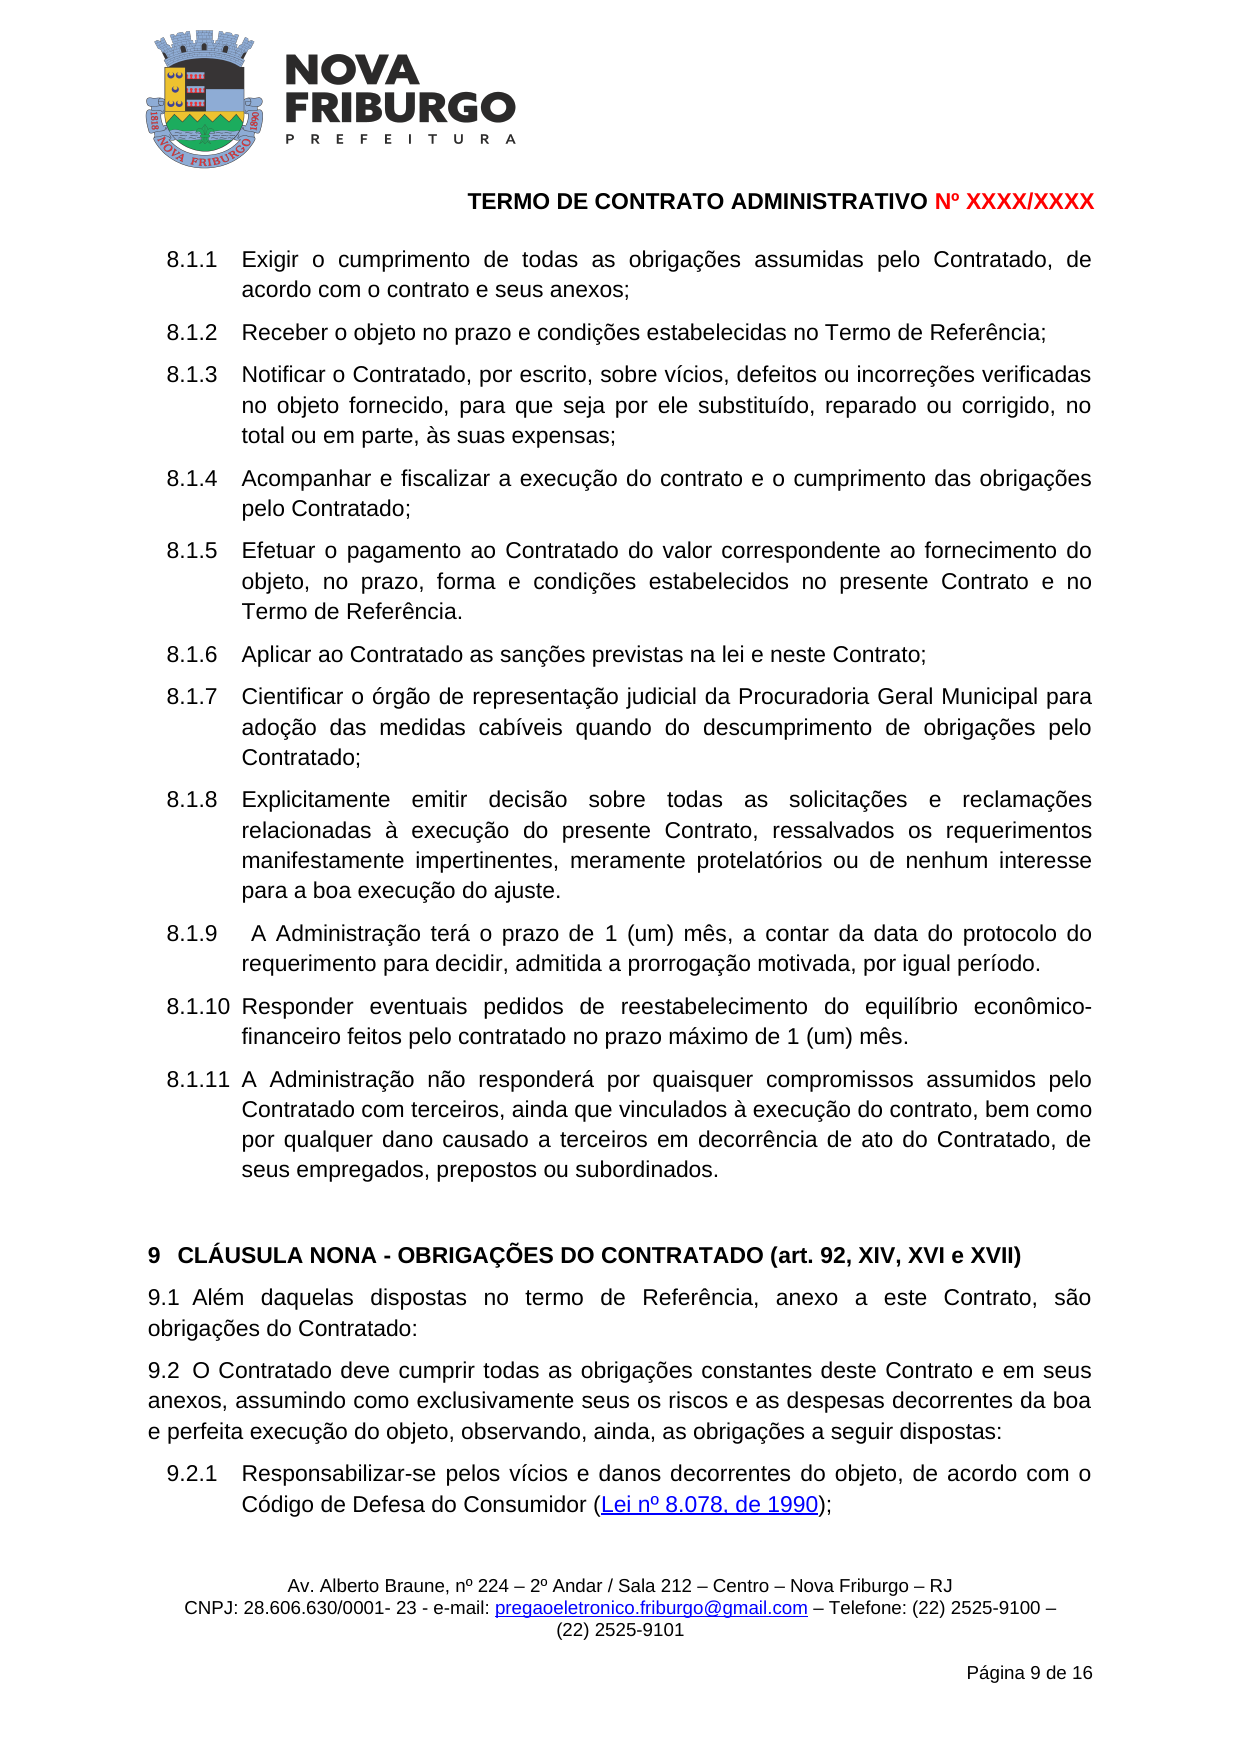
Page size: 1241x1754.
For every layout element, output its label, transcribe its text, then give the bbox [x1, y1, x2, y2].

list O Contratado deve cumprir todas as obrigações constantes deste Contrato e em seus anexos, assumindo como exclusivamente seus os riscos e as despesas decorrentes da boa e perfeita execução do objeto, observando, ainda, as obrigações a seguir dispostas: [148, 1357, 1092, 1444]
list Responder eventuais pedidos de reestabelecimento do equilíbrio econômico-financeiro feitos pelo contratado no prazo máximo de 1 (um) mês. [166, 993, 1092, 1049]
list Cientificar o órgão de representação judicial da Procuradoria Geral Municipal para adoção das medidas cabíveis quando do descumprimento de obrigações pelo Contratado; [166, 683, 1092, 770]
list Acompanhar e fiscalizar a execução do contrato e o cumprimento das obrigações pelo Contratado; [166, 464, 1092, 521]
list A Administração não responderá por quaisquer compromissos assumidos pelo Contratado com terceiros, ainda que vinculados à execução do contrato, bem como por qualquer dano causado a terceiros em decorrência de ato do Contratado, de seus empregados, prepostos ou subordinados. [166, 1066, 1092, 1182]
list Responsabilizar-se pelos vícios e danos decorrentes do objeto, de acordo com o Código de Defesa do Consumidor (Lei nº 8.078, de 1990); [166, 1460, 1092, 1517]
list A Administração terá o prazo de 1 (um) mês, a contar da data do protocolo do requerimento para decidir, admitida a prorrogação motivada, por igual período. [166, 920, 1092, 976]
list Efetuar o pagamento ao Contratado do valor correspondente ao fornecimento do objeto, no prazo, forma e condições estabelecidos no presente Contrato e no Termo de Referência. [166, 537, 1092, 624]
list Explicitamente emitir decisão sobre todas as solicitações e reclamações relacionadas à execução do presente Contrato, ressalvados os requerimentos manifestamente impertinentes, meramente protelatórios ou de nenhum interesse para a boa execução do ajuste. [166, 786, 1092, 903]
picture [132, 24, 529, 170]
list Exigir o cumprimento de todas as obrigações assumidas pelo Contratado, de acordo com o contrato e seus anexos; [166, 246, 1092, 302]
list Notificar o Contratado, por escrito, sobre vícios, defeitos ou incorreções verificadas no objeto fornecido, para que seja por ele substituído, reparado ou corrigido, no total ou em parte, às suas expensas; [166, 361, 1092, 448]
list Além daquelas dispostas no termo de Referência, anexo a este Contrato, são obrigações do Contratado: [148, 1284, 1092, 1341]
list CLÁUSULA NONA - OBRIGAÇÕES DO CONTRATADO (art. 92, XIV, XVI e XVII) [148, 1242, 1092, 1268]
list Aplicar ao Contratado as sanções previstas na lei e neste Contrato; [166, 641, 1092, 667]
list Receber o objeto no prazo e condições estabelecidas no Termo de Referência; [166, 319, 1092, 345]
